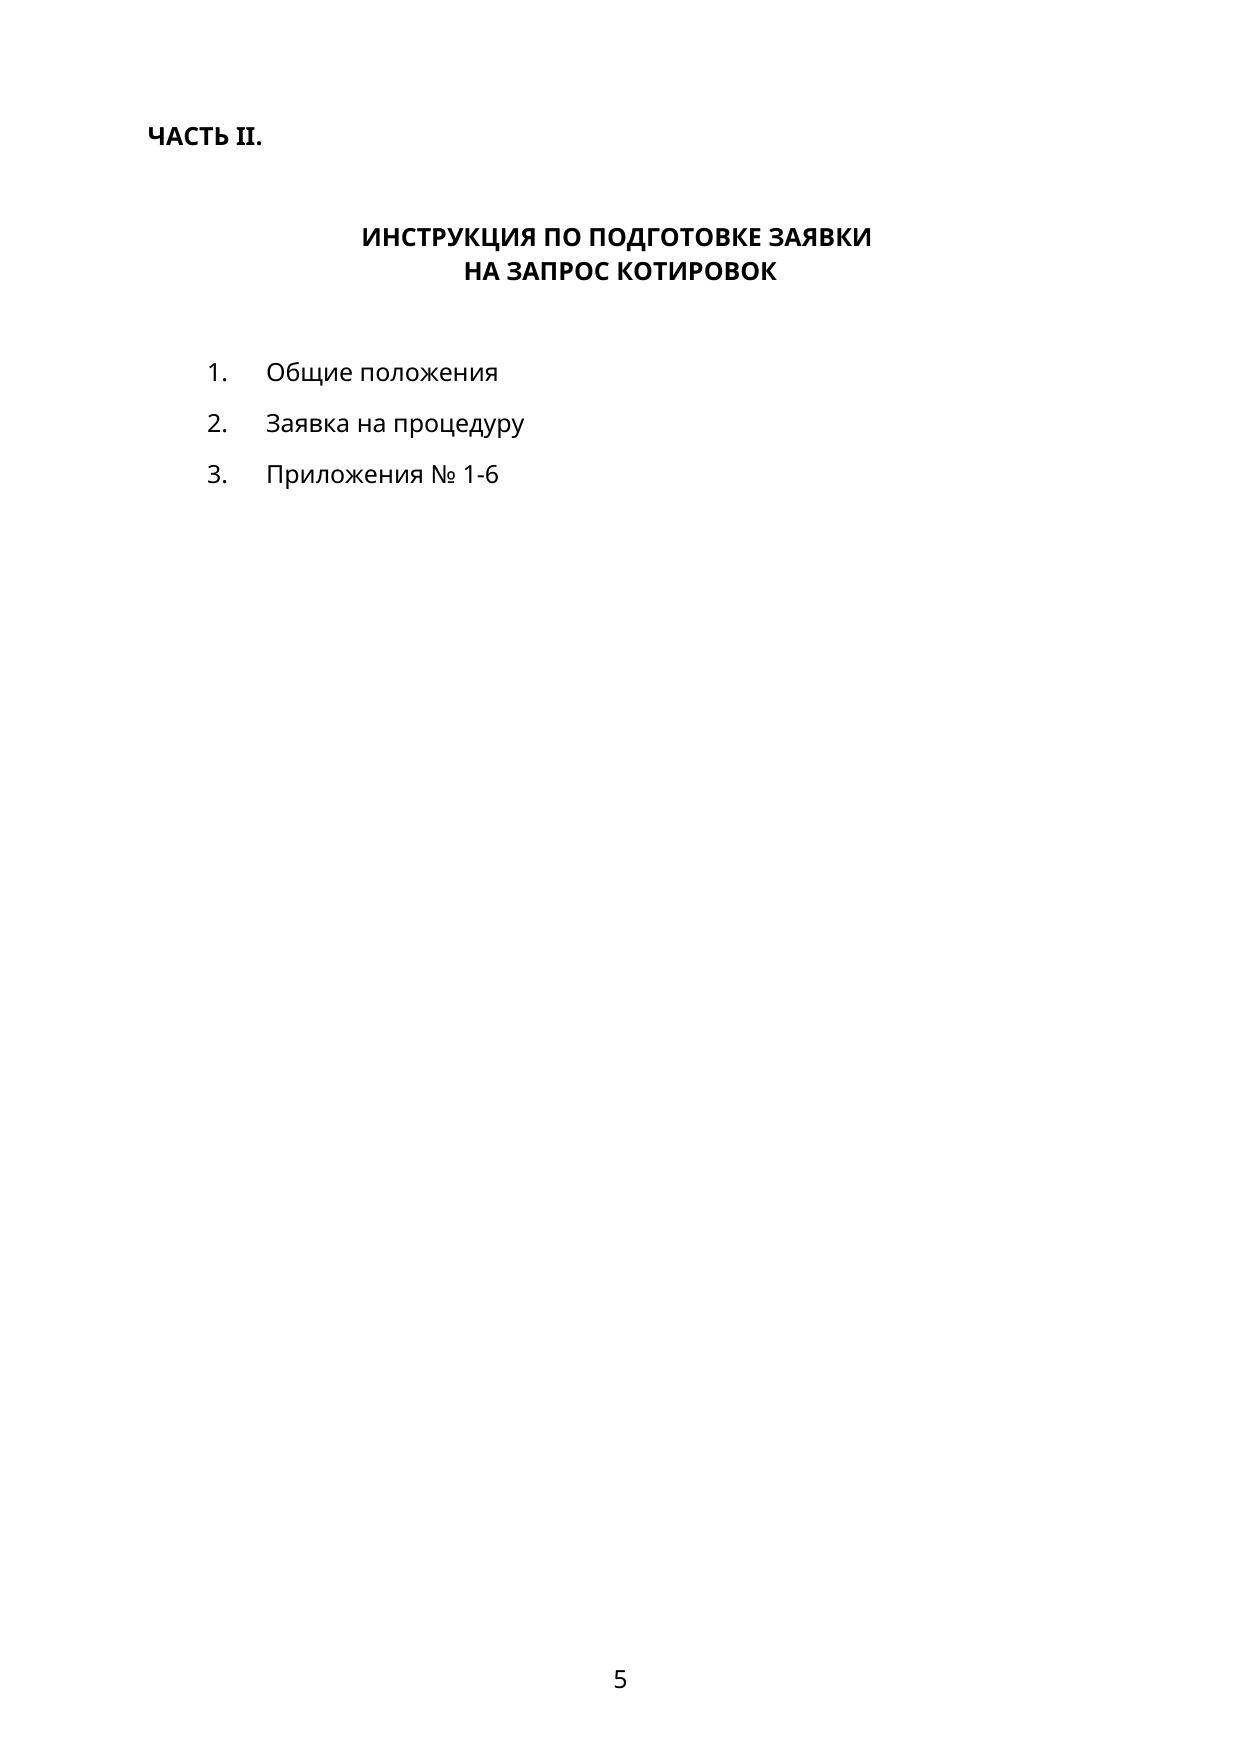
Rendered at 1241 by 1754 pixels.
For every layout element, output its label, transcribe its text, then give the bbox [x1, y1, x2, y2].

text 3. Приложения № 1-6 [207, 457, 1092, 491]
text 1. Общие положения [207, 355, 1092, 389]
text ИНСТРУКЦИЯ ПО ПОДГОТОВКЕ ЗАЯВКИ НА ЗАПРОС КОТИРОВОК [148, 219, 1092, 288]
text ЧАСТЬ II. [148, 118, 1092, 152]
text 2. Заявка на процедуру [207, 406, 1092, 440]
